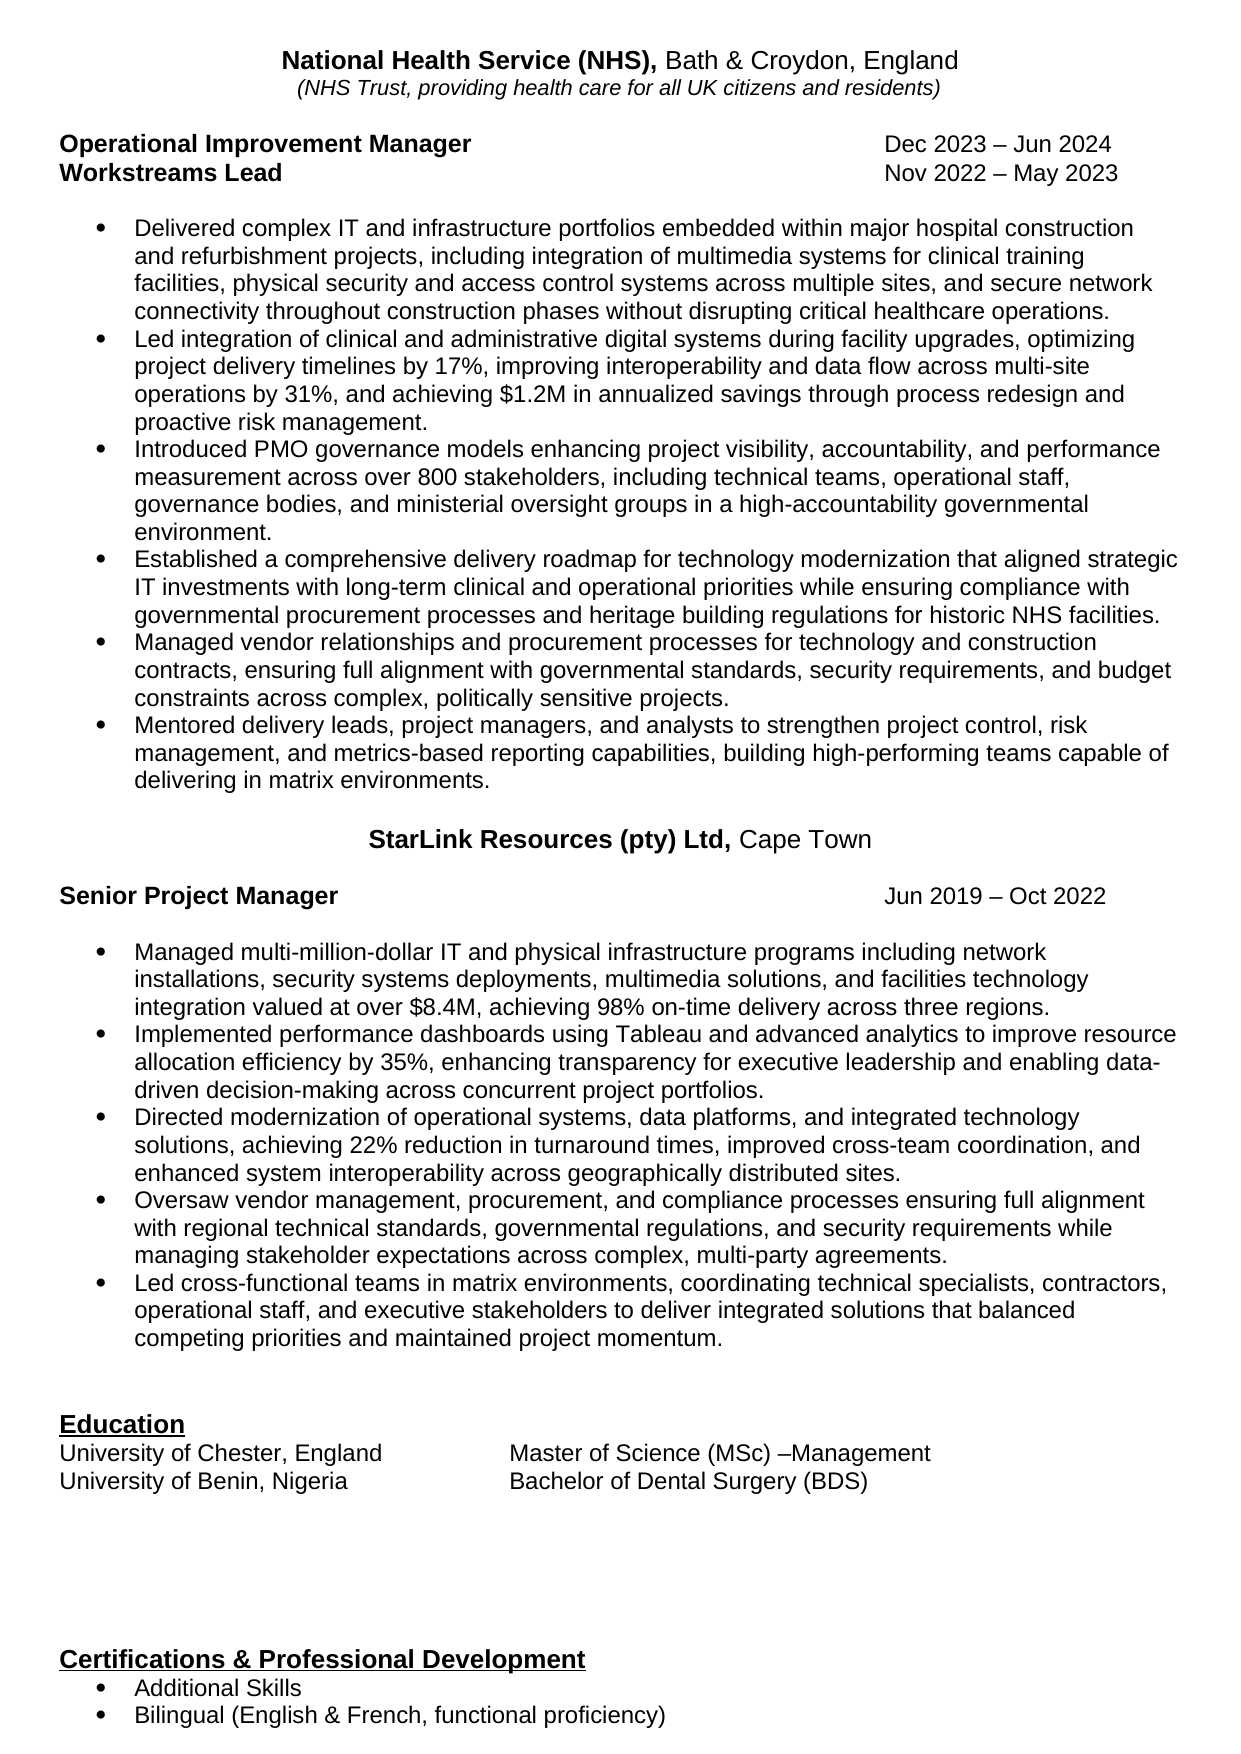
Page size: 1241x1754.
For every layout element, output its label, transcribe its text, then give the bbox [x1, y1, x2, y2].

text StarLink Resources (pty) Ltd, Cape Town [59, 824, 1181, 854]
text Workstreams Lead Nov 2022 – May 2023 [59, 158, 1181, 187]
list Introduced PMO governance models enhancing project visibility, accountability, and performance measurement across over 800 stakeholders, including technical teams, operational staff, governance bodies, and ministerial oversight groups in a high-accountability governmental environment. [97, 435, 1181, 545]
text University of Benin, Nigeria Bachelor of Dental Surgery (BDS) [59, 1467, 1181, 1494]
text Operational Improvement Manager Dec 2023 – Jun 2024 [59, 129, 1181, 158]
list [97, 1701, 1181, 1729]
text Senior Project Manager Jun 2019 – Oct 2022 [59, 881, 1181, 910]
list Managed vendor relationships and procurement processes for technology and construction contracts, ensuring full alignment with governmental standards, security requirements, and budget constraints across complex, politically sensitive projects. [97, 628, 1181, 711]
text National Health Service (NHS), Bath & Croydon, England [59, 45, 1181, 75]
list Oversaw vendor management, procurement, and compliance processes ensuring full alignment with regional technical standards, governmental regulations, and security requirements while managing stakeholder expectations across complex, multi-party agreements. [97, 1186, 1181, 1269]
list Additional Skills [97, 1674, 1181, 1701]
text (NHS Trust, providing health care for all UK citizens and residents) [59, 75, 1181, 100]
text University of Chester, England Master of Science (MSc) –Management [59, 1439, 1181, 1467]
list Managed multi-million-dollar IT and physical infrastructure programs including network installations, security systems deployments, multimedia solutions, and facilities technology integration valued at over $8.4M, achieving 98% on-time delivery across three regions. [97, 938, 1181, 1020]
list Implemented performance dashboards using Tableau and advanced analytics to improve resource allocation efficiency by 35%, enhancing transparency for executive leadership and enabling data-driven decision-making across concurrent project portfolios. [97, 1020, 1181, 1103]
list Led cross-functional teams in matrix environments, coordinating technical specialists, contractors, operational staff, and executive stakeholders to deliver integrated solutions that balanced competing priorities and maintained project momentum. [97, 1269, 1181, 1352]
list Mentored delivery leads, project managers, and analysts to strengthen project control, risk management, and metrics-based reporting capabilities, building high-performing teams capable of delivering in matrix environments. [97, 711, 1181, 794]
list Directed modernization of operational systems, data platforms, and integrated technology solutions, achieving 22% reduction in turnaround times, improved cross-team coordination, and enhanced system interoperability across geographically distributed sites. [97, 1103, 1181, 1186]
text Education [59, 1409, 1181, 1439]
list Established a comprehensive delivery roadmap for technology modernization that aligned strategic IT investments with long-term clinical and operational priorities while ensuring compliance with governmental procurement processes and heritage building regulations for historic NHS facilities. [97, 545, 1181, 628]
list Delivered complex IT and infrastructure portfolios embedded within major hospital construction and refurbishment projects, including integration of multimedia systems for clinical training facilities, physical security and access control systems across multiple sites, and secure network connectivity throughout construction phases without disrupting critical healthcare operations. [97, 214, 1181, 324]
text Certifications & Professional Development [59, 1644, 1181, 1674]
list Led integration of clinical and administrative digital systems during facility upgrades, optimizing project delivery timelines by 17%, improving interoperability and data flow across multi-site operations by 31%, and achieving $1.2M in annualized savings through process redesign and proactive risk management. [97, 324, 1181, 435]
